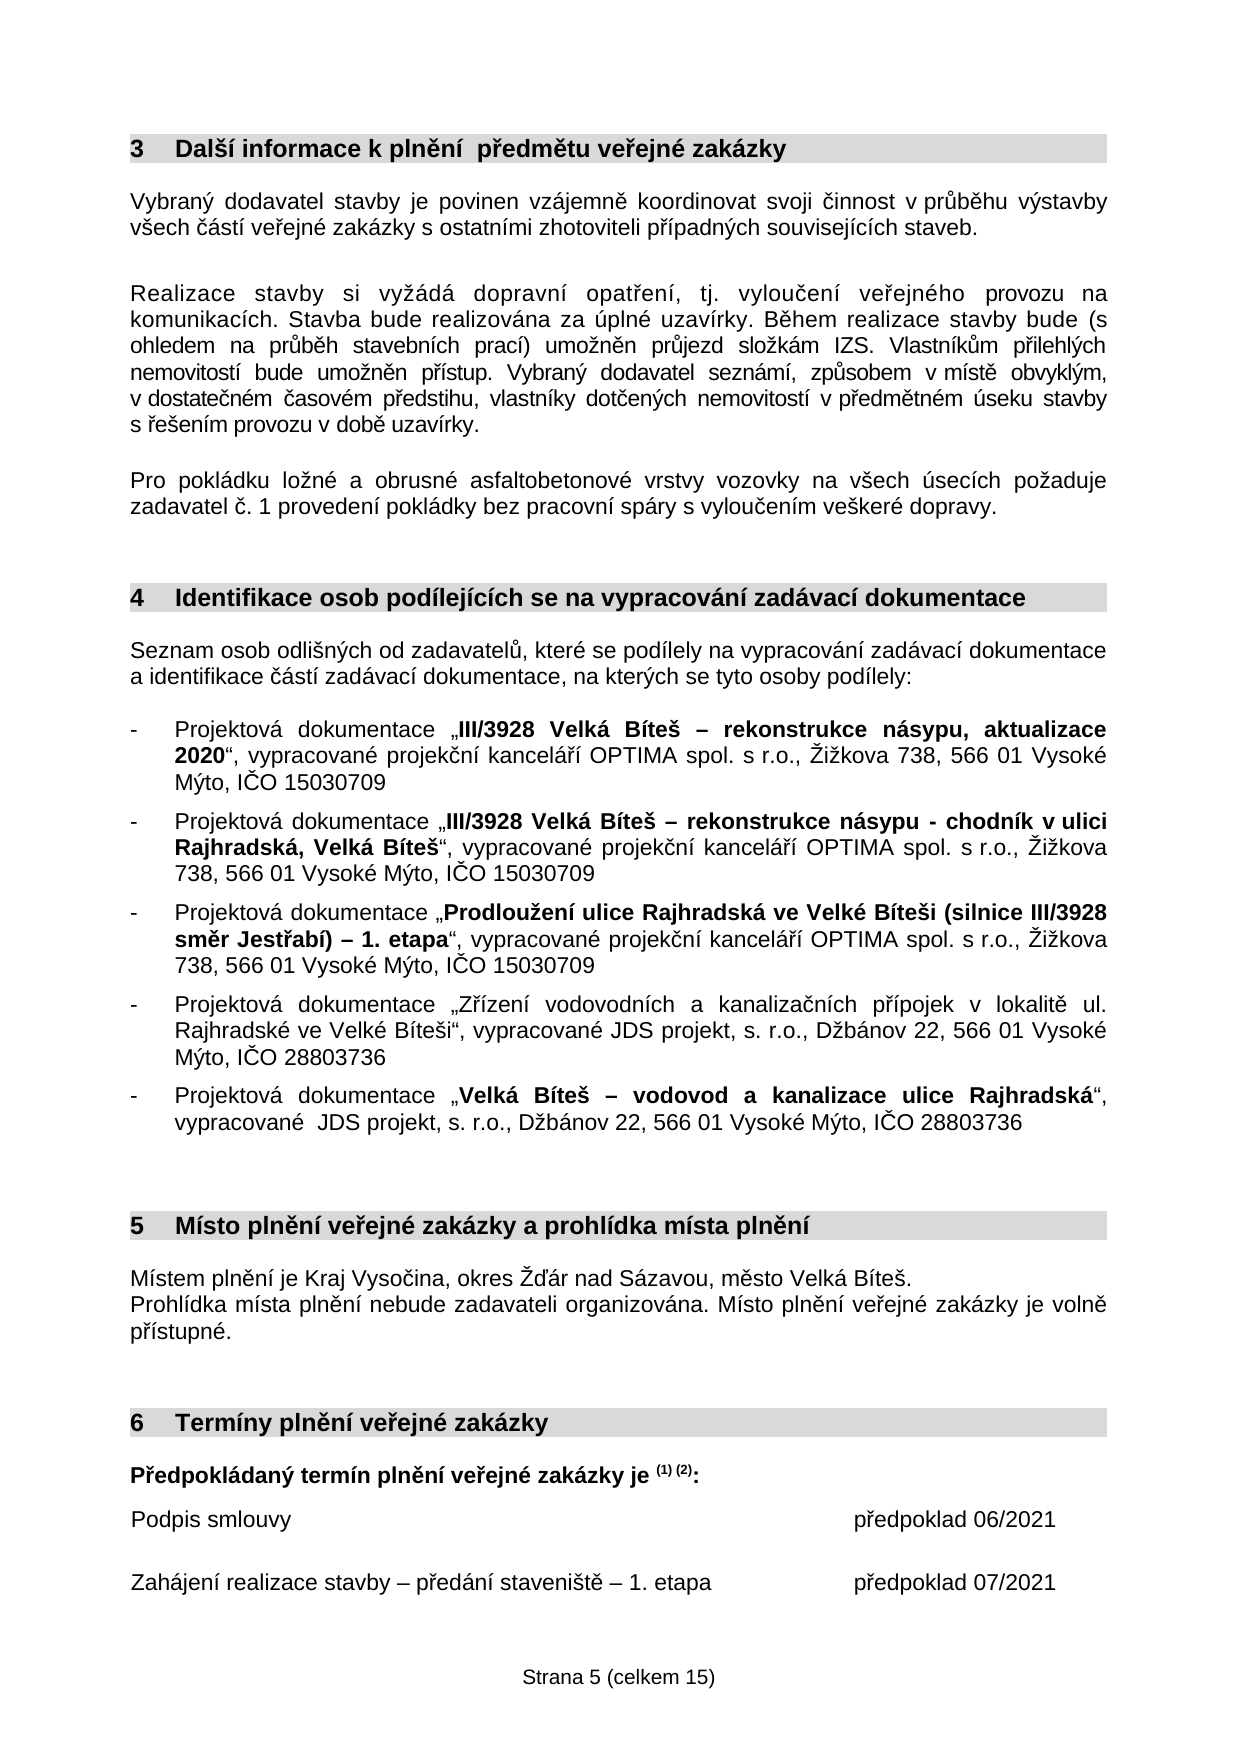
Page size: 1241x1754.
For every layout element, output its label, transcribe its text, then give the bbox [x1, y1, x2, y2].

text Seznam osob odlišných od zadavatelů, které se podílely na vypracování zadávací dokumentace a identifikace částí zadávací dokumentace, na kterých se tyto osoby podílely: [130, 637, 1107, 690]
title Zahájení realizace stavby – předání staveniště – 1. etapa předpoklad 07/2021 [131, 1569, 1107, 1595]
text Realizace stavby si vyžádá dopravní opatření, tj. vyloučení veřejného provozu na komunikacích. Stavba bude realizována za úplné uzavírky. Během realizace stavby bude (s ohledem na průběh stavebních prací) umožněn průjezd složkám IZS. Vlastníkům přilehlých nemovitostí bude umožněn přístup. Vybraný dodavatel seznámí, způsobem v místě obvyklým, v dostatečném časovém předstihu, vlastníky dotčených nemovitostí v předmětném úseku stavby s řešením provozu v době uzavírky. [130, 279, 1107, 438]
list Projektová dokumentace „III/3928 Velká Bíteš – rekonstrukce násypu, aktualizace 2020“, vypracované projekční kanceláří OPTIMA spol. s r.o., Žižkova 738, 566 01 Vysoké Mýto, IČO 15030709 [130, 716, 1107, 795]
text Vybraný dodavatel stavby je povinen vzájemně koordinovat svoji činnost v průběhu výstavby všech částí veřejné zakázky s ostatními zhotoviteli případných souvisejících staveb. [130, 188, 1107, 241]
list Projektová dokumentace „III/3928 Velká Bíteš – rekonstrukce násypu - chodník v ulici Rajhradská, Velká Bíteš“, vypracované projekční kanceláří OPTIMA spol. s r.o., Žižkova 738, 566 01 Vysoké Mýto, IČO 15030709 [130, 808, 1107, 887]
subtitle Další informace k plnění předmětu veřejné zakázky [130, 134, 1107, 163]
text Pro pokládku ložné a obrusné asfaltobetonové vrstvy vozovky na všech úsecích požaduje zadavatel č. 1 provedení pokládky bez pracovní spáry s vyloučením veškeré dopravy. [130, 467, 1107, 519]
text Prohlídka místa plnění nebude zadavateli organizována. Místo plnění veřejné zakázky je volně přístupné. [130, 1291, 1107, 1344]
text Místem plnění je Kraj Vysočina, okres Žďár nad Sázavou, město Velká Bíteš. [130, 1265, 1107, 1291]
text Předpokládaný termín plnění veřejné zakázky je (1) (2): [130, 1462, 1107, 1488]
list Projektová dokumentace „Velká Bíteš – vodovod a kanalizace ulice Rajhradská“, vypracované JDS projekt, s. r.o., Džbánov 22, 566 01 Vysoké Mýto, IČO 28803736 [130, 1082, 1107, 1135]
subtitle Termíny plnění veřejné zakázky [130, 1408, 1107, 1437]
subtitle Místo plnění veřejné zakázky a prohlídka místa plnění [130, 1211, 1107, 1240]
title Podpis smlouvy předpoklad 06/2021 [131, 1506, 1107, 1532]
subtitle Identifikace osob podílejících se na vypracování zadávací dokumentace [130, 583, 1107, 612]
list Projektová dokumentace „Zřízení vodovodních a kanalizačních přípojek v lokalitě ul. Rajhradské ve Velké Bíteši“, vypracované JDS projekt, s. r.o., Džbánov 22, 566 01 Vysoké Mýto, IČO 28803736 [130, 991, 1107, 1070]
list Projektová dokumentace „Prodloužení ulice Rajhradská ve Velké Bíteši (silnice III/3928 směr Jestřabí) – 1. etapa“, vypracované projekční kanceláří OPTIMA spol. s r.o., Žižkova 738, 566 01 Vysoké Mýto, IČO 15030709 [130, 899, 1107, 978]
